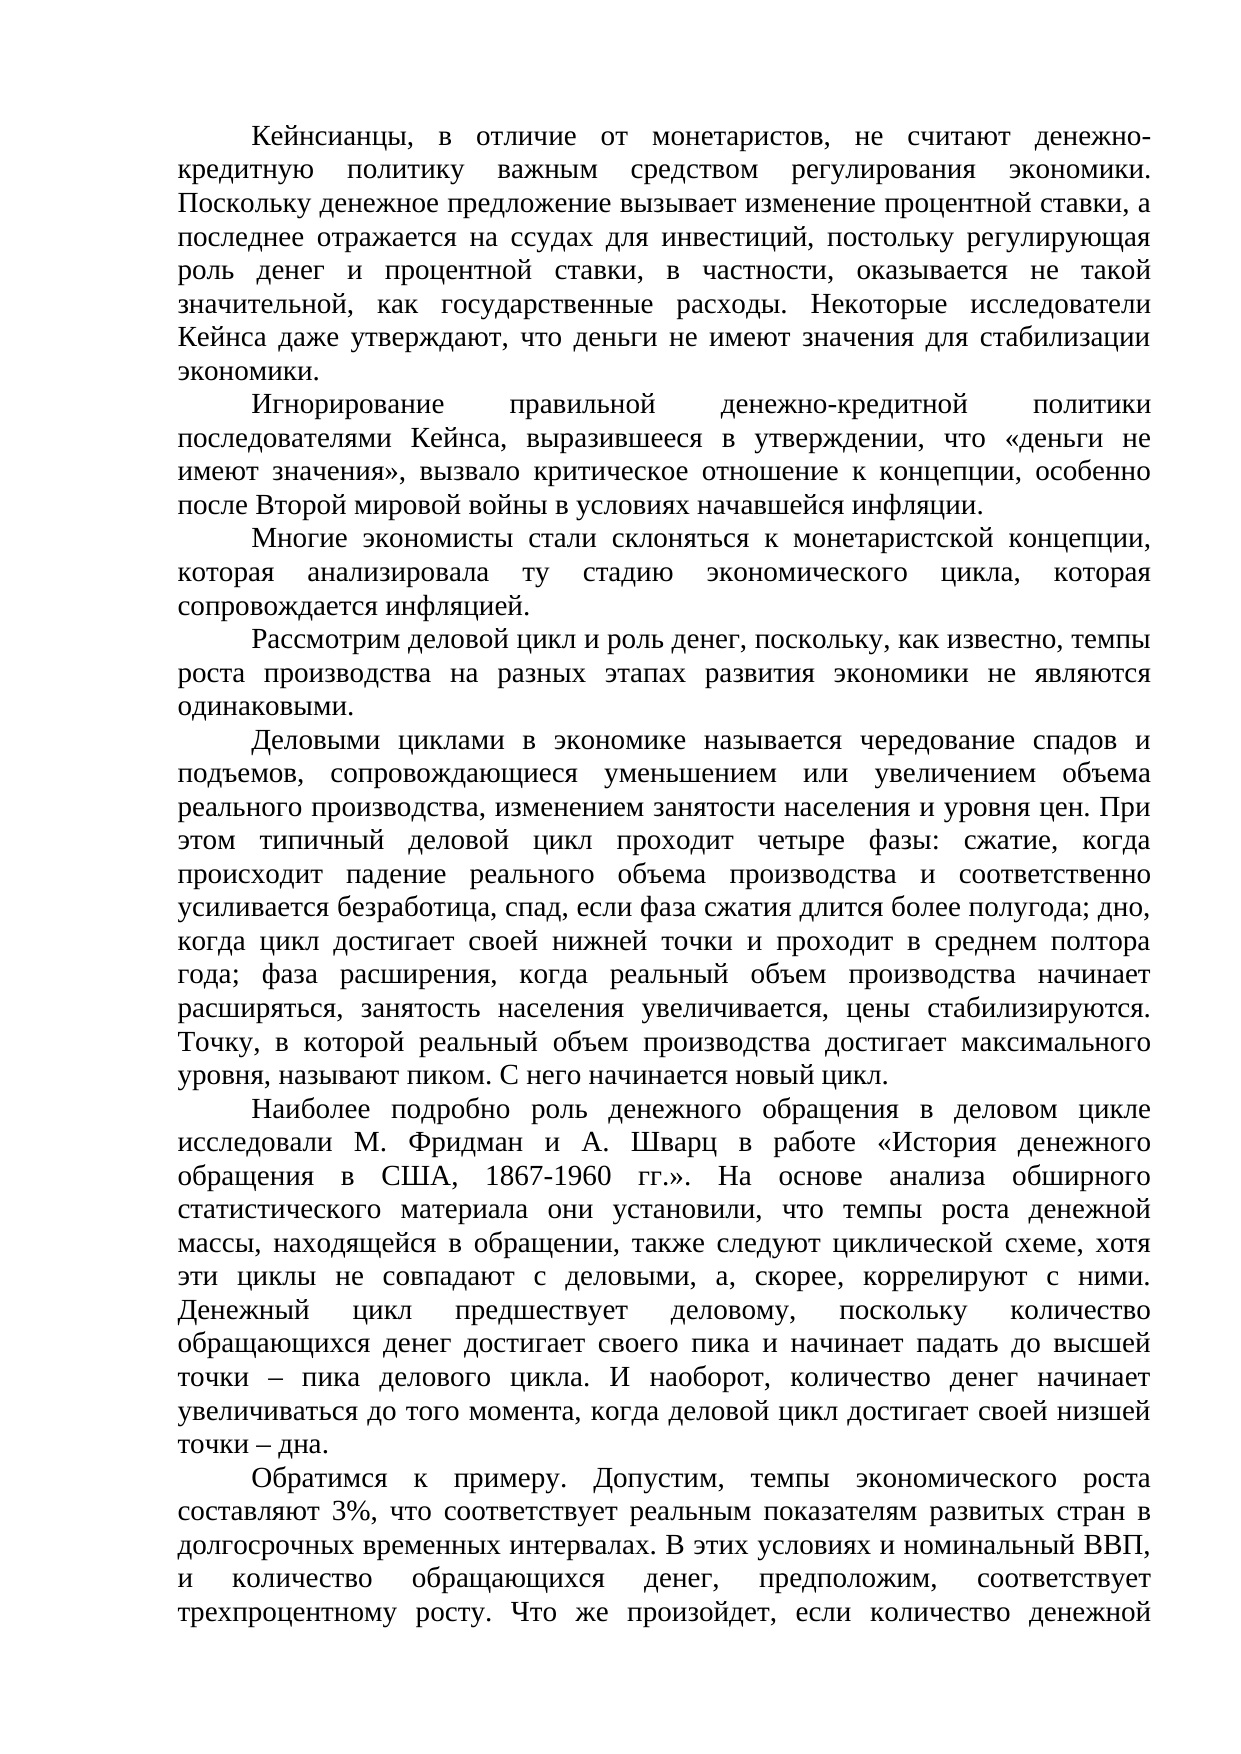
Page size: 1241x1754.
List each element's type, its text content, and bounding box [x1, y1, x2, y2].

text Многие экономисты стали склоняться к монетаристской концепции, которая анализировала ту стадию экономического цикла, которая сопровождается инфляцией. [177, 521, 1152, 621]
text Наиболее подробно роль денежного обращения в деловом цикле исследовали М. Фридман и А. Шварц в работе «История денежного обращения в США, 1867-1960 гг.». На основе анализа обширного статистического материала они установили, что темпы роста денежной массы, находящейся в обращении, также следуют циклической схеме, хотя эти циклы не совпадают с деловыми, а, скорее, коррелируют с ними. Денежный цикл предшествует деловому, поскольку количество обращающихся денег достигает своего пика и начинает падать до высшей точки – пика делового цикла. И наоборот, количество денег начинает увеличиваться до того момента, когда деловой цикл достигает своей низшей точки – дна. [177, 1091, 1152, 1460]
text Рассмотрим деловой цикл и роль денег, поскольку, как известно, темпы роста производства на разных этапах развития экономики не являются одинаковыми. [177, 621, 1152, 722]
text Игнорирование правильной денежно-кредитной политики последователями Кейнса, выразившееся в утверждении, что «деньги не имеют значения», вызвало критическое отношение к концепции, особенно после Второй мировой войны в условиях начавшейся инфляции. [177, 386, 1152, 521]
text Кейнсианцы, в отличие от монетаристов, не считают денежно-кредитную политику важным средством регулирования экономики. Поскольку денежное предложение вызывает изменение процентной ставки, а последнее отражается на ссудах для инвестиций, постольку регулирующая роль денег и процентной ставки, в частности, оказывается не такой значительной, как государственные расходы. Некоторые исследователи Кейнса даже утверждают, что деньги не имеют значения для стабилизации экономики. [177, 118, 1152, 386]
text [177, 1460, 1152, 1627]
text Деловыми циклами в экономике называется чередование спадов и подъемов, сопровождающиеся уменьшением или увеличением объема реального производства, изменением занятости населения и уровня цен. При этом типичный деловой цикл проходит четыре фазы: сжатие, когда происходит падение реального объема производства и соответственно усиливается безработица, спад, если фаза сжатия длится более полугода; дно, когда цикл достигает своей нижней точки и проходит в среднем полтора года; фаза расширения, когда реальный объем производства начинает расширяться, занятость населения увеличивается, цены стабилизируются. Точку, в которой реальный объем производства достигает максимального уровня, называют пиком. С него начинается новый цикл. [177, 722, 1152, 1091]
